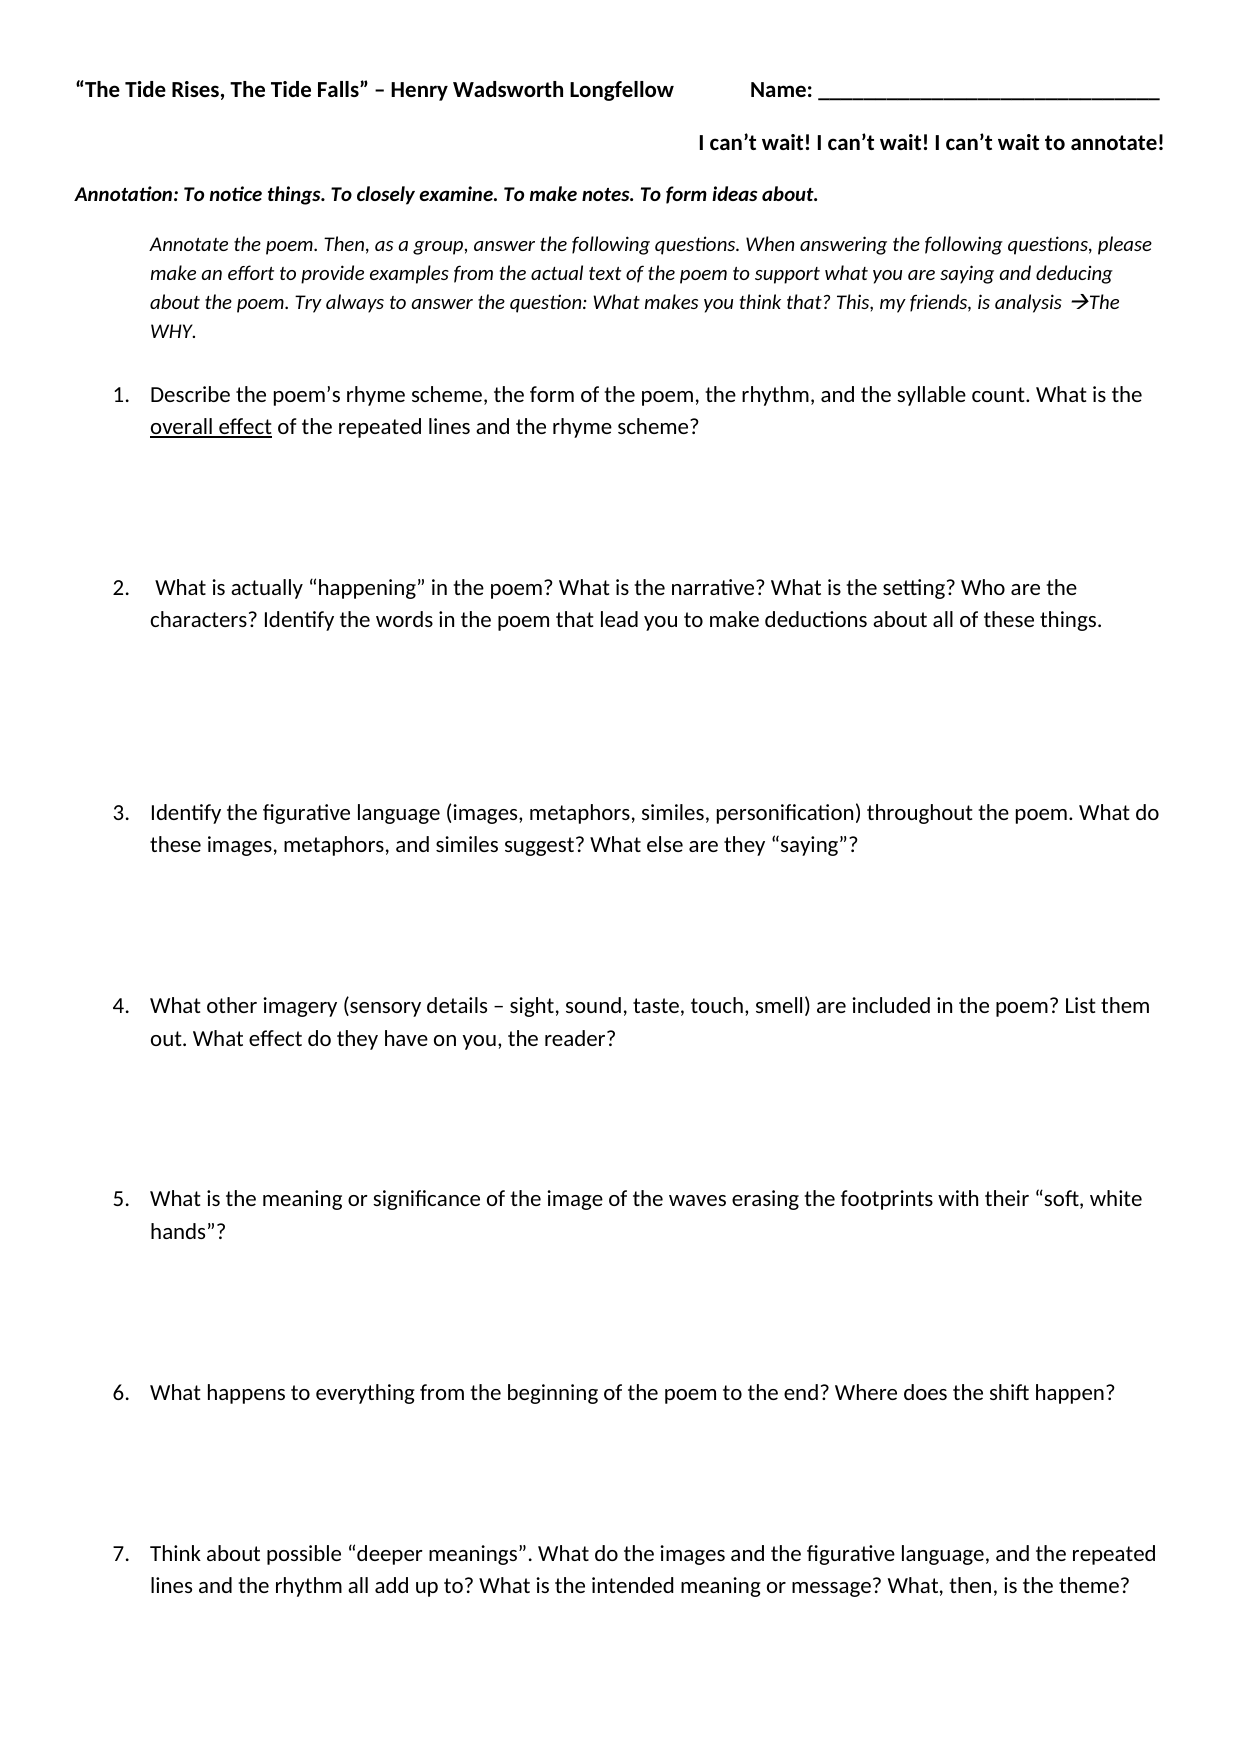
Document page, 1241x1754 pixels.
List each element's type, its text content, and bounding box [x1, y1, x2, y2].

list Describe the poem’s rhyme scheme, the form of the poem, the rhythm, and the syllable count. What is the overall effect of the repeated lines and the rhyme scheme? [112, 380, 1165, 569]
list What other imagery (sensory details – sight, sound, taste, touch, smell) are included in the poem? List them out. What effect do they have on you, the reader? [112, 991, 1165, 1180]
list Annotate the poem. Then, as a group, answer the following questions. When answering the following questions, please make an effort to provide examples from the actual text of the poem to support what you are saying and deducing about the poem. Try always to answer the question: What makes you think that? This, my friends, is analysis The WHY. [150, 231, 1165, 344]
text Annotation: To notice things. To closely examine. To make notes. To form ideas about. [75, 181, 1165, 206]
list What happens to everything from the beginning of the poem to the end? Where does the shift happen? [112, 1378, 1165, 1534]
list Identify the figurative language (images, metaphors, similes, personification) throughout the poem. What do these images, metaphors, and similes suggest? What else are they “saying”? [112, 798, 1165, 987]
text I can’t wait! I can’t wait! I can’t wait to annotate! [75, 128, 1165, 156]
text “The Tide Rises, The Tide Falls” – Henry Wadsworth Longfellow Name: ______________________________ [75, 75, 1165, 103]
list What is actually “happening” in the poem? What is the narrative? What is the setting? Who are the characters? Identify the words in the poem that lead you to make deductions about all of these things. [112, 573, 1165, 794]
list Think about possible “deeper meanings”. What do the images and the figurative language, and the repeated lines and the rhythm all add up to? What is the intended meaning or message? What, then, is the theme? [112, 1539, 1165, 1599]
list What is the meaning or significance of the image of the waves erasing the footprints with their “soft, white hands”? [112, 1184, 1165, 1373]
